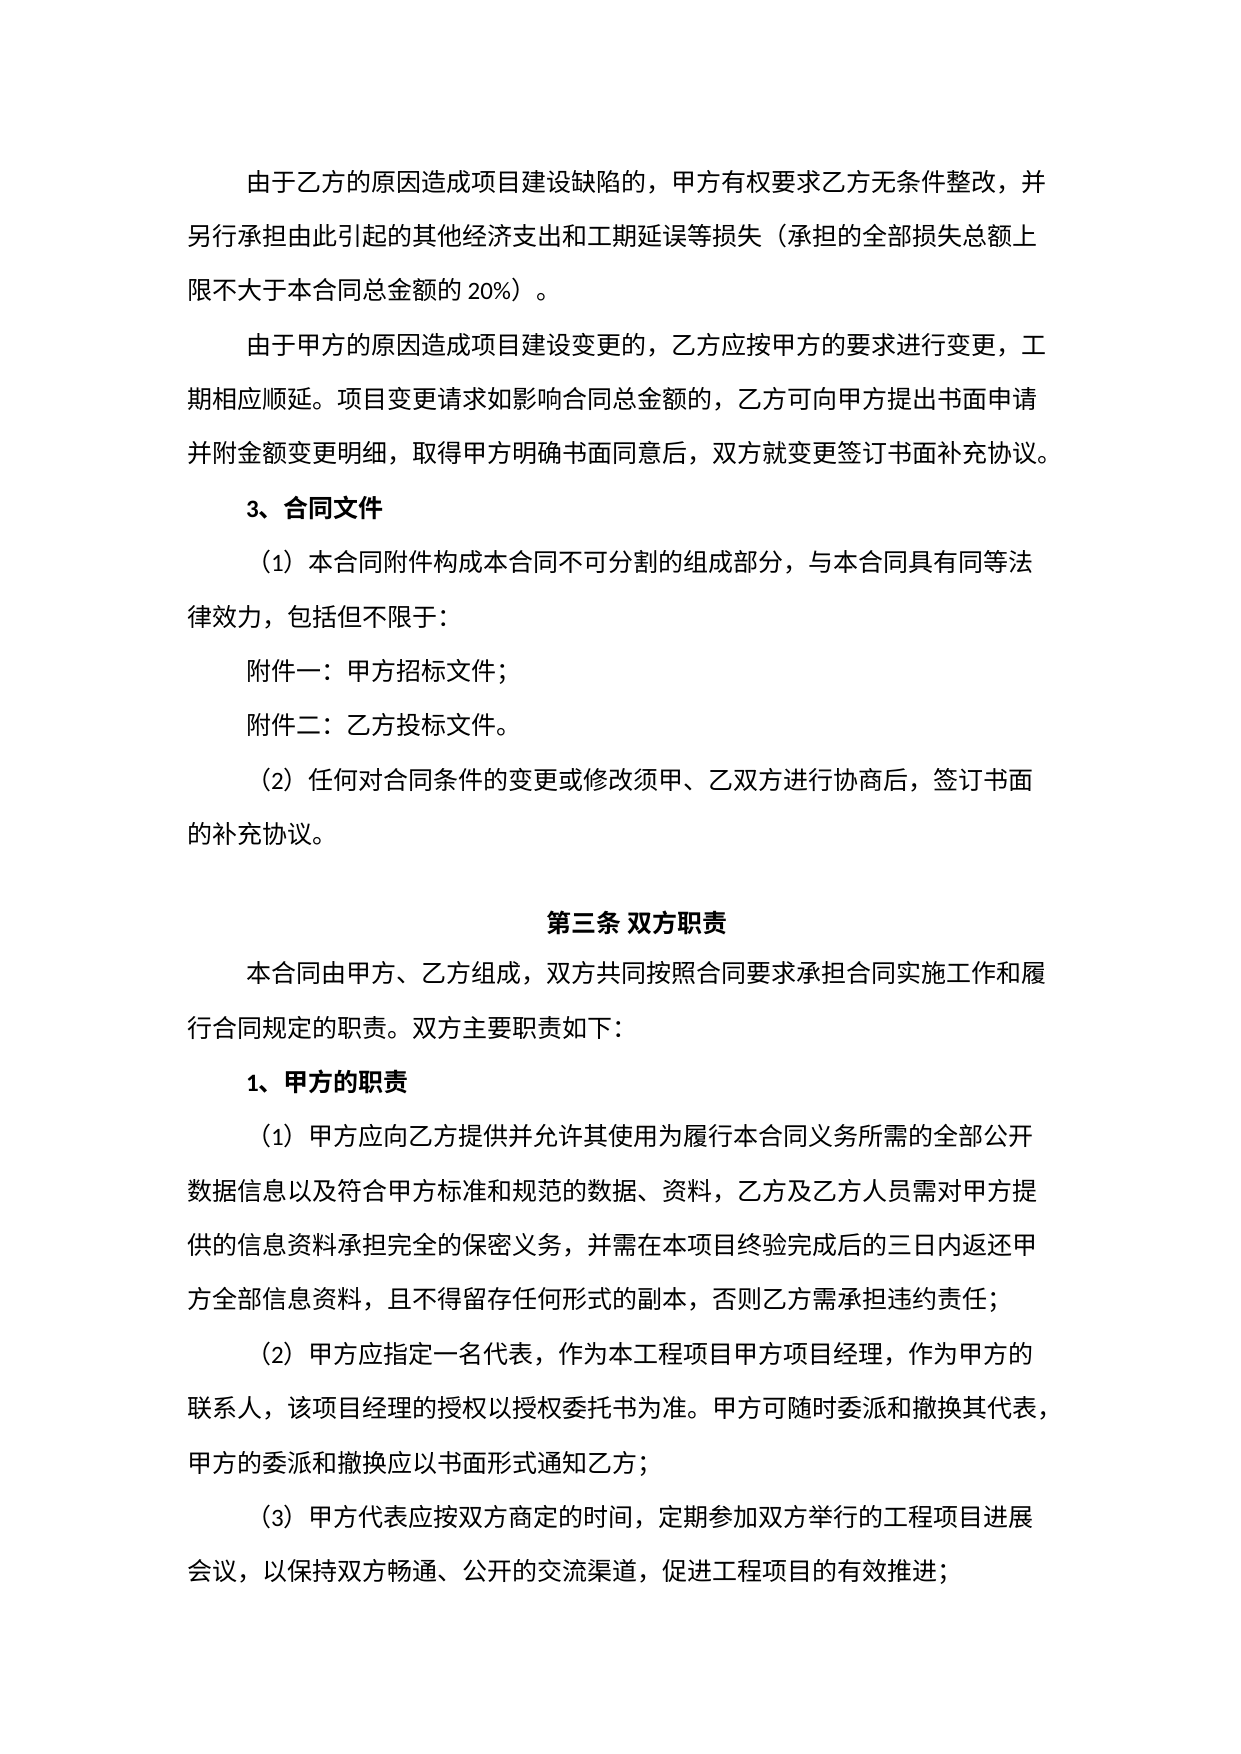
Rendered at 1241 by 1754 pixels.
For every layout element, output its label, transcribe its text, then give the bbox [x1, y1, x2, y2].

text （1）甲方应向乙方提供并允许其使用为履行本合同义务所需的全部公开数据信息以及符合甲方标准和规范的数据、资料，乙方及乙方人员需对甲方提供的信息资料承担完全的保密义务，并需在本项目终验完成后的三日内返还甲方全部信息资料，且不得留存任何形式的副本，否则乙方需承担违约责任； [187, 1117, 1053, 1316]
text 本合同由甲方、乙方组成，双方共同按照合同要求承担合同实施工作和履行合同规定的职责。双方主要职责如下： [187, 954, 1053, 1044]
text 第三条 双方职责 [187, 889, 1053, 954]
text （2）甲方应指定一名代表，作为本工程项目甲方项目经理，作为甲方的联系人，该项目经理的授权以授权委托书为准。甲方可随时委派和撤换其代表，甲方的委派和撤换应以书面形式通知乙方； [187, 1334, 1053, 1479]
text （2）任何对合同条件的变更或修改须甲、乙双方进行协商后，签订书面的补充协议。 [187, 760, 1053, 851]
text （3）甲方代表应按双方商定的时间，定期参加双方举行的工程项目进展会议，以保持双方畅通、公开的交流渠道，促进工程项目的有效推进； [187, 1497, 1053, 1588]
text 由于乙方的原因造成项目建设缺陷的，甲方有权要求乙方无条件整改，并另行承担由此引起的其他经济支出和工期延误等损失（承担的全部损失总额上限不大于本合同总金额的20%）。 [187, 162, 1053, 307]
text 附件一：甲方招标文件； [187, 651, 1053, 688]
text （1）本合同附件构成本合同不可分割的组成部分，与本合同具有同等法律效力，包括但不限于： [187, 543, 1053, 633]
text 由于甲方的原因造成项目建设变更的，乙方应按甲方的要求进行变更，工期相应顺延。项目变更请求如影响合同总金额的，乙方可向甲方提出书面申请并附金额变更明细，取得甲方明确书面同意后，双方就变更签订书面补充协议。 [187, 325, 1053, 470]
text 附件二：乙方投标文件。 [187, 706, 1053, 742]
text 1、甲方的职责 [187, 1062, 1053, 1099]
text 3、合同文件 [187, 488, 1053, 524]
